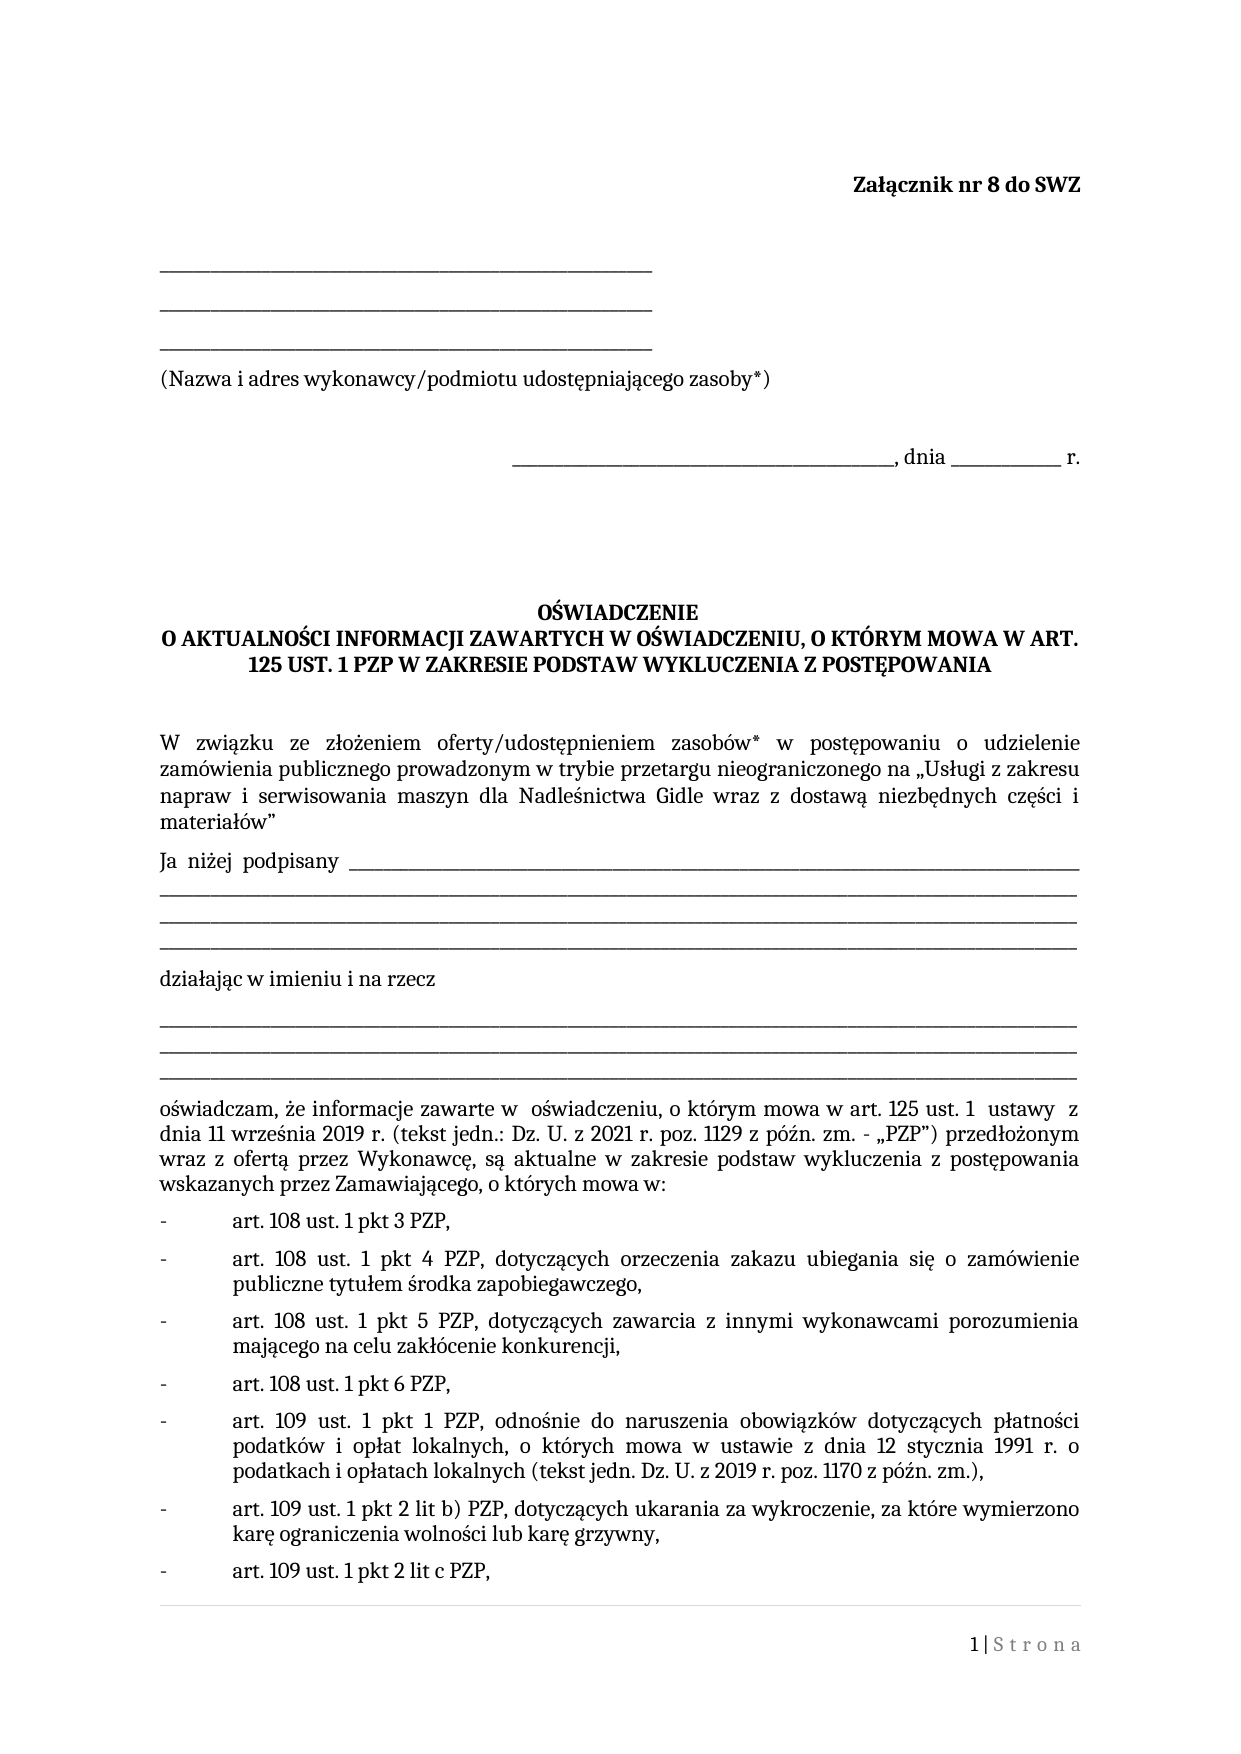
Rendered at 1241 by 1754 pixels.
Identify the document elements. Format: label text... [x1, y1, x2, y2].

text - art. 109 ust. 1 pkt 2 lit c PZP, [159, 1558, 1081, 1583]
text __________________________________________________________ [159, 288, 1081, 315]
text __________________________________________________________ [159, 250, 1081, 276]
text - art. 109 ust. 1 pkt 2 lit b) PZP, dotyczących ukarania za wykroczenie, za które wymierzono karę ograniczenia wolności lub karę grzywny, [159, 1496, 1081, 1546]
text - art. 108 ust. 1 pkt 4 PZP, dotyczących orzeczenia zakazu ubiegania się o zamówienie publiczne tytułem środka zapobiegawczego, [159, 1246, 1081, 1296]
text OŚWIADCZENIE O AKTUALNOŚCI INFORMACJI ZAWARTYCH W OŚWIADCZENIU, O KTÓRYM MOWA W ART. 125 UST. 1 PZP W ZAKRESIE PODSTAW WYKLUCZENIA Z POSTĘPOWANIA [159, 599, 1081, 678]
text działając w imieniu i na rzecz [159, 966, 1081, 992]
text - art. 108 ust. 1 pkt 3 PZP, [159, 1208, 1081, 1233]
text - art. 108 ust. 1 pkt 6 PZP, [159, 1371, 1081, 1396]
text _____________________________________________, dnia _____________ r. [159, 444, 1081, 470]
text __________________________________________________________ [159, 327, 1081, 354]
text Ja niżej podpisany ______________________________________________________________________________________ ____________________________________________________________________________________________________________________________________________________________________________________________________________________________________________________________________________________________________________________________________ [159, 848, 1081, 953]
text Załącznik nr 8 do SWZ [159, 172, 1081, 198]
text oświadczam, że informacje zawarte w oświadczeniu, o którym mowa w art. 125 ust. 1 ustawy z dnia 11 września 2019 r. (tekst jedn.: Dz. U. z 2021 r. poz. 1129 z późn. zm. - „PZP”) przedłożonym wraz z ofertą przez Wykonawcę, są aktualne w zakresie podstaw wykluczenia z postępowania wskazanych przez Zamawiającego, o których mowa w: [159, 1096, 1081, 1196]
text W związku ze złożeniem oferty/udostępnieniem zasobów* w postępowaniu o udzielenie zamówienia publicznego prowadzonym w trybie przetargu nieograniczonego na „Usługi z zakresu napraw i serwisowania maszyn dla Nadleśnictwa Gidle wraz z dostawą niezbędnych części i materiałów” [159, 730, 1081, 835]
text (Nazwa i adres wykonawcy/podmiotu udostępniającego zasoby*) [159, 366, 1081, 393]
text - art. 109 ust. 1 pkt 1 PZP, odnośnie do naruszenia obowiązków dotyczących płatności podatków i opłat lokalnych, o których mowa w ustawie z dnia 12 stycznia 1991 r. o podatkach i opłatach lokalnych (tekst jedn. Dz. U. z 2019 r. poz. 1170 z późn. zm.), [159, 1408, 1081, 1483]
text ____________________________________________________________________________________________________________________________________________________________________________________________________________________________________________________________________________________________________________________________________ [159, 1004, 1081, 1083]
text - art. 108 ust. 1 pkt 5 PZP, dotyczących zawarcia z innymi wykonawcami porozumienia mającego na celu zakłócenie konkurencji, [159, 1308, 1081, 1358]
